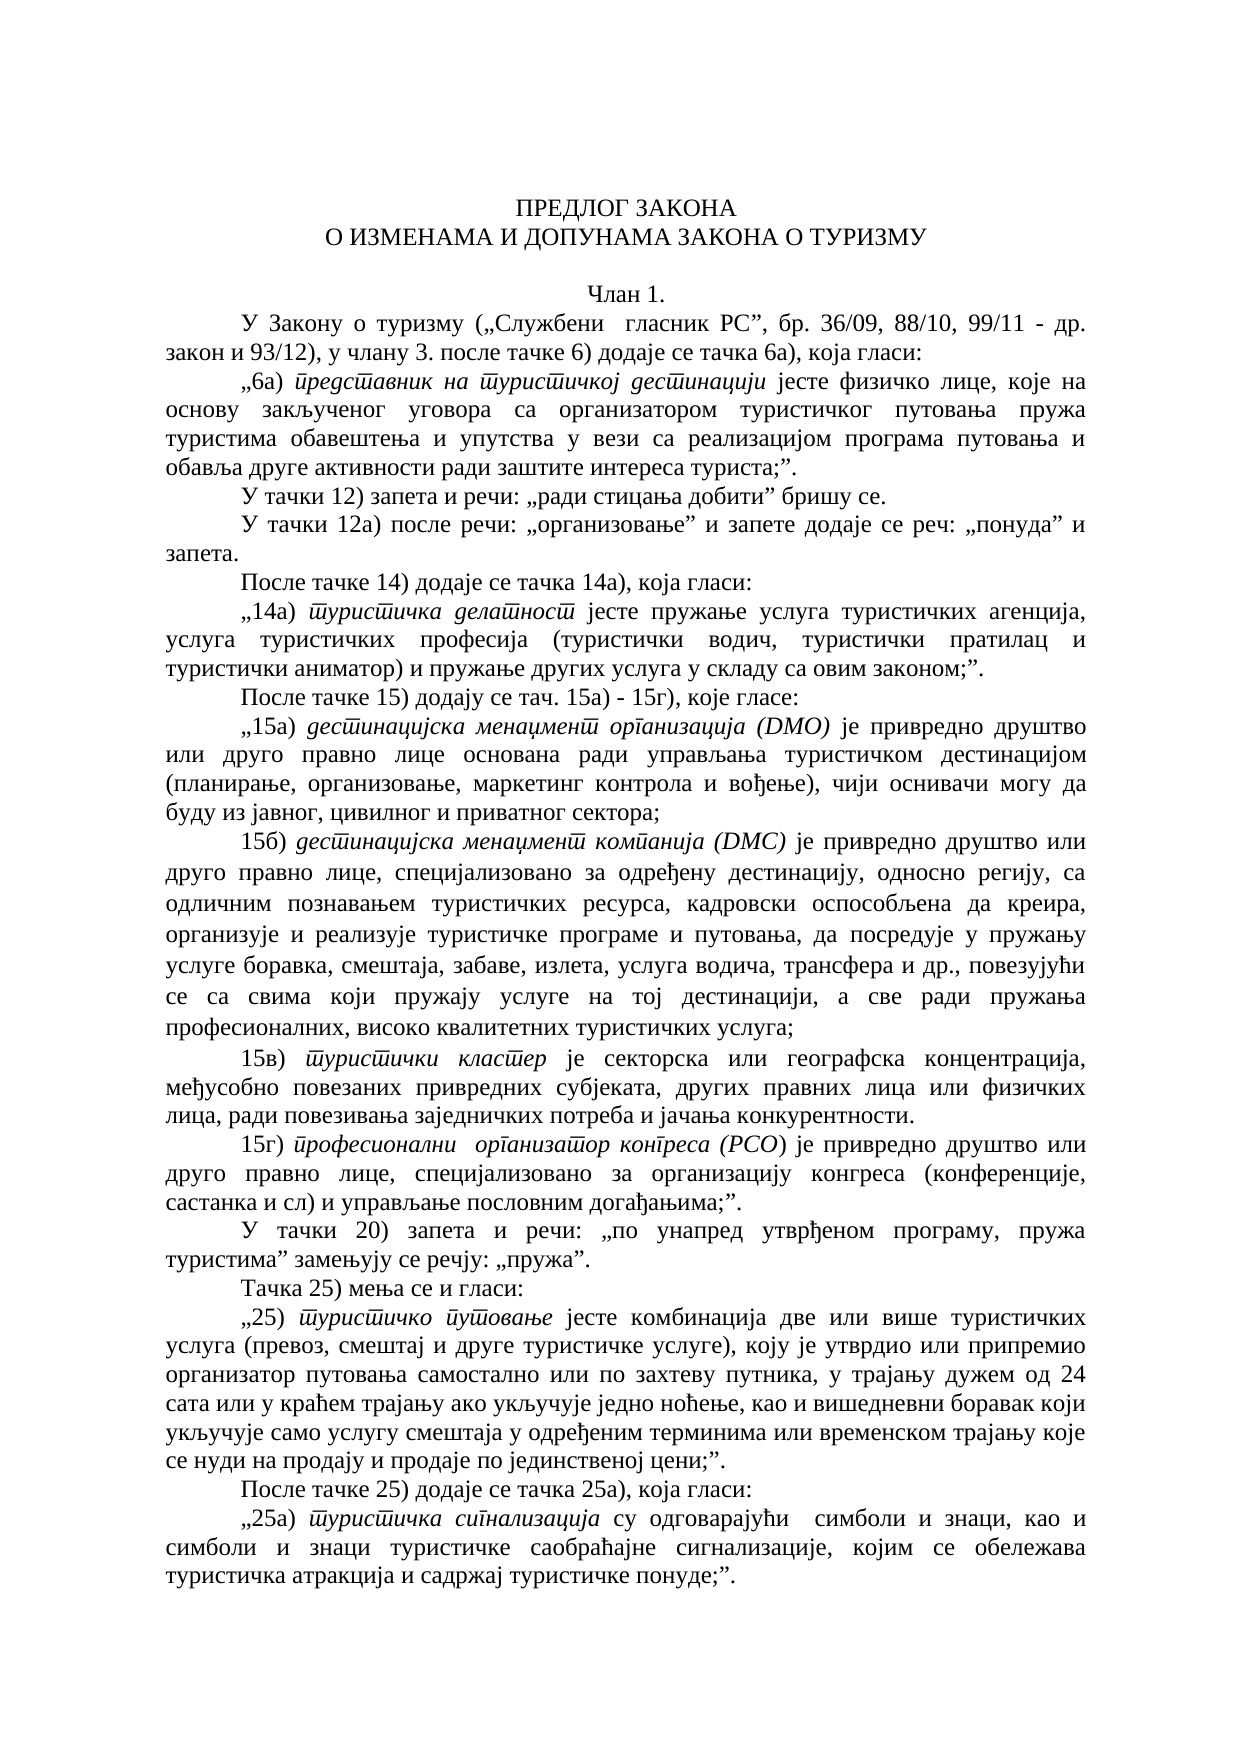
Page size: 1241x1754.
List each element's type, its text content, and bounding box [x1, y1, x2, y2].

text У тачки 12а) после речи: „организовање” и запете додаје се реч: „понуда” и запета. [165, 509, 1087, 567]
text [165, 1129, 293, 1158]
text У Закону о туризму („Службени гласник РС”, бр. 36/09, 88/10, 99/11 - др. закон и 93/12), у члану 3. после тачке 6) додаје се тачка 6а), која гласи: [165, 308, 1087, 366]
text О ИЗМЕНАМА И ДОПУНАМА ЗАКОНА О ТУРИЗМУ [165, 222, 1087, 251]
text 15в) туристички кластер је секторска или географска концентрација, међусобно повезаних привредних субјеката, других правних лица или физичких лица, ради повезивања заједничких потреба и јачања конкурентности. [165, 1043, 1087, 1129]
text После тачке 14) додаје се тачка 14а), која гласи: [165, 567, 1087, 596]
text После тачке 15) додају се тач. 15а) - 15г), које гласе: [165, 682, 625, 711]
text У тачки 20) запета и речи: „по унапред утврђеном програму, пружа туристима” замењују се речју: „пружа”. [165, 1216, 1087, 1273]
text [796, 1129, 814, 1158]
text „14а) туристичка делатност јесте пружање услуга туристичких агенција, услуга туристичких професија (туристички водич, туристички пратилац и туристички аниматор) и пружање других услуга у складу са овим законом;”. [165, 596, 1087, 682]
text 15б) дестинацијска менаџмент компанија (DMC) је привредно друштво или друго правно лице, специјализовано за одређену дестинацију, односно регију, са одличним познавањем туристичких ресурса, кадровски оспособљена да креира, организује и реализује туристичке програме и путовања, да посредује у пружању услуге боравка, смештаја, забаве, излета, услуга водича, трансфера и др., повезујући се са свима који пружају услуге на тој дестинацији, а све ради пружања професионалних, високо квалитетних туристичких услуга; [165, 826, 1087, 1041]
text „25) туристичко путовање јесте комбинација две или више туристичких услуга (превоз, смештај и друге туристичке услуге), коју је утврдио или припремио организатор путовања самостално или по захтеву путника, у трајању дужем од 24 сата или у краћем трајању ако укључује једно ноћење, као и вишедневни боравак који укључује само услугу смештаја у одређеним терминима или временском трајању које се нуди на продају и продаје по јединственој цени;”. [165, 1302, 1087, 1474]
text ПРЕДЛОГ ЗАКОНА [165, 193, 1087, 222]
text У тачки 12) запета и речи: „ради стицања добити” бришу се. [165, 481, 1087, 509]
text Тачка 25) мења се и гласи: [165, 1273, 1087, 1302]
text „6а) представник на туристичкој дестинацији јесте физичко лице, које на основу закљученог уговора са организатором туристичког путовања пружа туристима обавештења и упутства у вези са реализацијом програма путовања и обавља друге активности ради заштите интереса туриста;”. [165, 366, 1087, 481]
text После тачке 25) додаје се тачка 25а), која гласи: [165, 1474, 1087, 1503]
text Члан 1. [165, 279, 1087, 308]
text После тачке 15) додају се тач. 15а) - 15г), које гласе: [631, 682, 1087, 711]
text „25а) туристичка сигнализација су одговарајући симболи и знаци, као и симболи и знаци туристичке саобраћајне сигнализације, којим се обележава туристичка атракција и садржај туристичке понуде;”. [165, 1503, 1087, 1589]
text „15а) дестинацијска менаџмент организација (DMO) је привредно друштво или друго правно лице основана ради управљања туристичком дестинацијом (планирање, организовање, маркетинг контрола и вођење), чији оснивачи могу да буду из јавног, цивилног и приватног сектора; [165, 711, 1087, 826]
